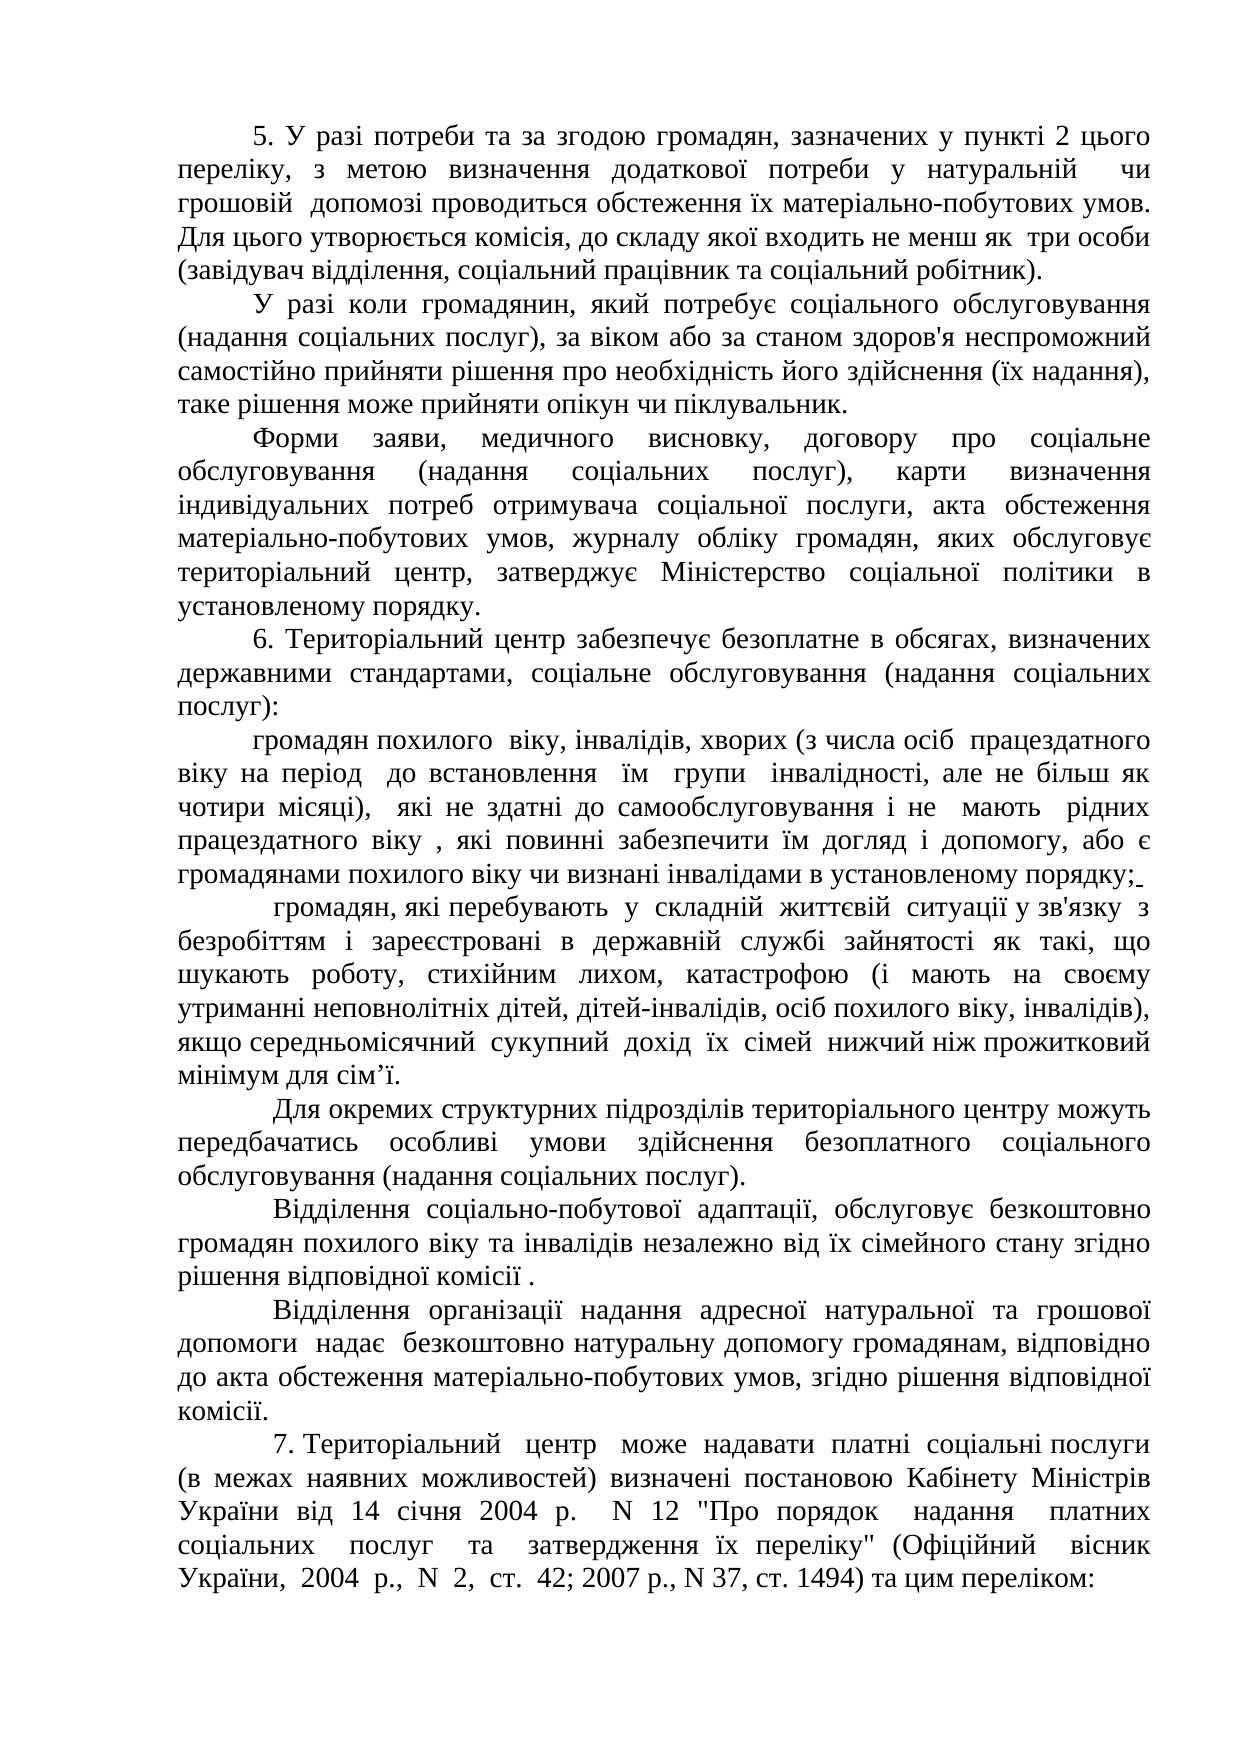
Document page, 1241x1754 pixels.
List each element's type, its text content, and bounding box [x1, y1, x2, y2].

text громадян, які перебувають у складній життєвій ситуації у зв'язку з безробіттям і зареєстровані в державній службі зайнятості як такі, що шукають роботу, стихійним лихом, катастрофою (і мають на своєму утриманні неповнолітніх дітей, дітей-інвалідів, осіб похилого віку, інвалідів), якщо середньомісячний сукупний дохід їх сімей нижчий ніж прожитковий мінімум для сім’ї. [177, 889, 1152, 1091]
text 6. Територіальний центр забезпечує безоплатне в обсягах, визначених державними стандартами, соціальне обслуговування (надання соціальних послуг): [177, 621, 1152, 722]
text Для окремих структурних підрозділів територіального центру можуть передбачатись особливі умови здійснення безоплатного соціального обслуговування (надання соціальних послуг). [177, 1091, 1152, 1191]
text Форми заяви, медичного висновку, договору про соціальне обслуговування (надання соціальних послуг), карти визначення індивідуальних потреб отримувача соціальної послуги, акта обстеження матеріально-побутових умов, журналу обліку громадян, яких обслуговує територіальний центр, затверджує Міністерство соціальної політики в установленому порядку. [177, 420, 1152, 621]
text 5. У разі потреби та за згодою громадян, зазначених у пункті 2 цього переліку, з метою визначення додаткової потреби у натуральній чи грошовій допомозі проводиться обстеження їх матеріально-побутових умов. Для цього утворюється комісія, до складу якої входить не менш як три особи (завідувач відділення, соціальний працівник та соціальний робітник). [177, 118, 1152, 286]
text 7. Територіальний центр може надавати платні соціальні послуги (в межах наявних можливостей) визначені постановою Кабінету Міністрів України від 14 січня 2004 р. N 12 "Про порядок надання платних соціальних послуг та затвердження їх переліку" (Офіційний вісник України, 2004 р., N 2, ст. 42; 2007 р., N 37, ст. 1494) та цим переліком: [177, 1426, 1152, 1594]
text У разі коли громадянин, який потребує соціального обслуговування (надання соціальних послуг), за віком або за станом здоров'я неспроможний самостійно прийняти рішення про необхідність його здійснення (їх надання), таке рішення може прийняти опікун чи піклувальник. [177, 286, 1152, 420]
text Відділення соціально-побутової адаптації, обслуговує безкоштовно громадян похилого віку та інвалідів незалежно від їх сімейного стану згідно рішення відповідної комісії . [177, 1191, 1152, 1292]
text громадян похилого віку, інвалідів, хворих (з числа осіб працездатного віку на період до встановлення їм групи інвалідності, але не більш як чотири місяці), які не здатні до самообслуговування і не мають рідних працездатного віку , які повинні забезпечити їм догляд і допомогу, або є громадянами похилого віку чи визнані інвалідами в установленому порядку; [177, 722, 1152, 889]
text Відділення організації надання адресної натуральної та грошової допомоги надає безкоштовно натуральну допомогу громадянам, відповідно до акта обстеження матеріально-побутових умов, згідно рішення відповідної комісії. [177, 1292, 1152, 1426]
